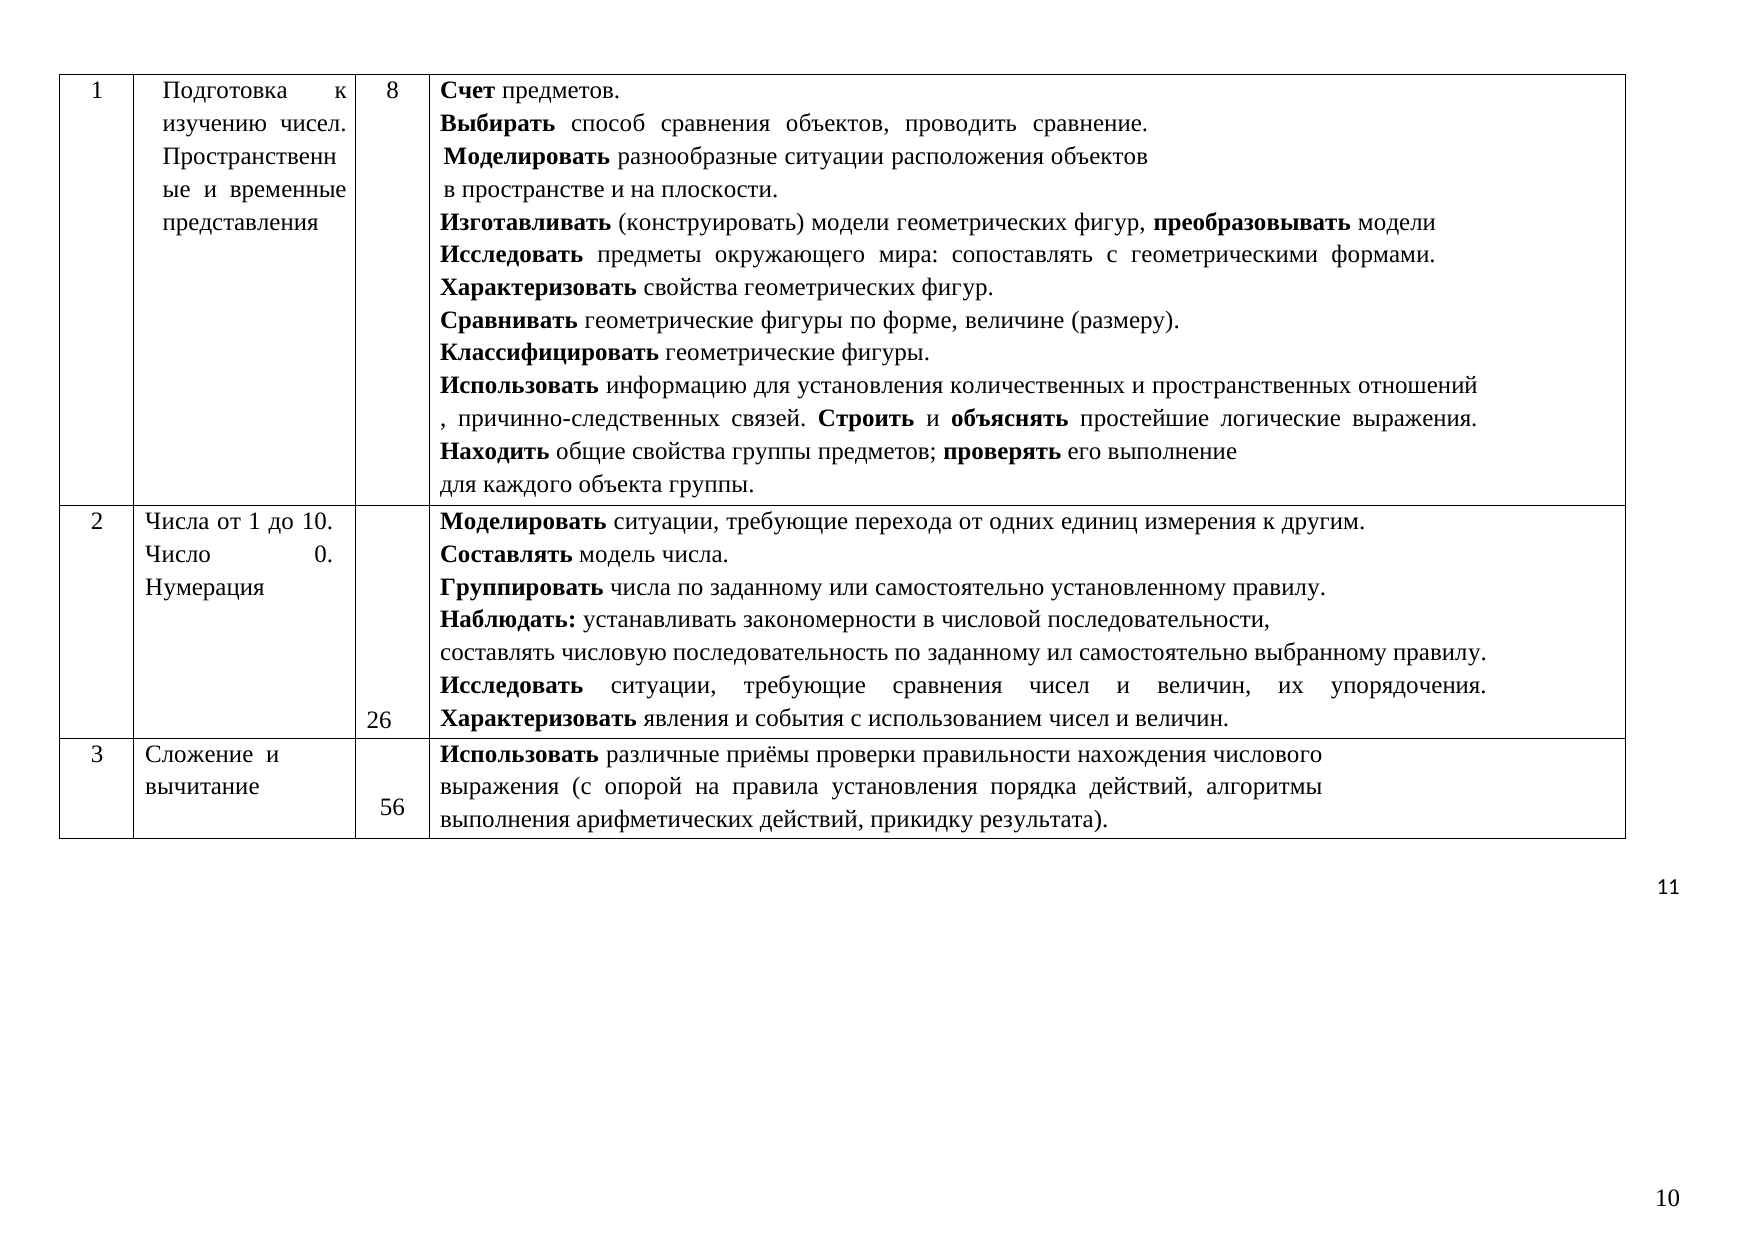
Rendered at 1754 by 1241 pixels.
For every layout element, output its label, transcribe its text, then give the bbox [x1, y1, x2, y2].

table_cell 56 [356, 739, 429, 838]
text 11 [1656, 872, 1682, 900]
table_cell Моделировать ситуации, требующие перехода от одних единиц измерения к другим. Составлять модель числа. Группировать числа по заданному или самостоятельно установленному правилу. Наблюдать: устанавливать закономерности в числовой последовательности, составлять числовую последовательность по заданному ил самостоятельно выбранному правилу. Исследовать ситуации, требующие сравнения чисел и величин, их упорядочения. Характеризовать явления и события с использованием чисел и величин. [430, 506, 1625, 738]
table_cell Счет предметов. Выбирать способ сравнения объектов, проводить сравнение. Моделировать разнообразные ситуации расположения объектов в пространстве и на плоскости. Изготавливать (конструировать) модели геометрических фигур, преобразовывать модели Исследовать предметы окружающего мира: сопоставлять с геометрическими формами. Характеризовать свойства геометрических фигур. Сравнивать геометрические фигуры по форме, величине (размеру). Классифицировать геометрические фигуры. Использовать информацию для установления количественных и пространственных отношений , причинно-следственных связей. Строить и объяснять простейшие логические выражения. Находить общие свойства группы предметов; проверять его выполнение для каждого объекта группы. [430, 75, 1625, 505]
table_cell Числа от 1 до 10. Число 0. Нумерация [134, 506, 355, 738]
table_cell 1 [60, 75, 133, 505]
table_cell 2 [60, 506, 133, 738]
table_cell Использовать различные приёмы проверки правильности нахождения числового выражения (с опорой на правила установления порядка действий, алгоритмы выполнения арифметических действий, прикидку результата). [430, 739, 1625, 838]
table_cell Сложение и вычитание [134, 739, 355, 838]
table_cell 26 [356, 506, 429, 738]
table_cell 8 [356, 75, 429, 505]
table_cell Подготовка к изучению чисел. Пространственн ые и временные представления [134, 75, 355, 505]
table_cell 3 [60, 739, 133, 838]
